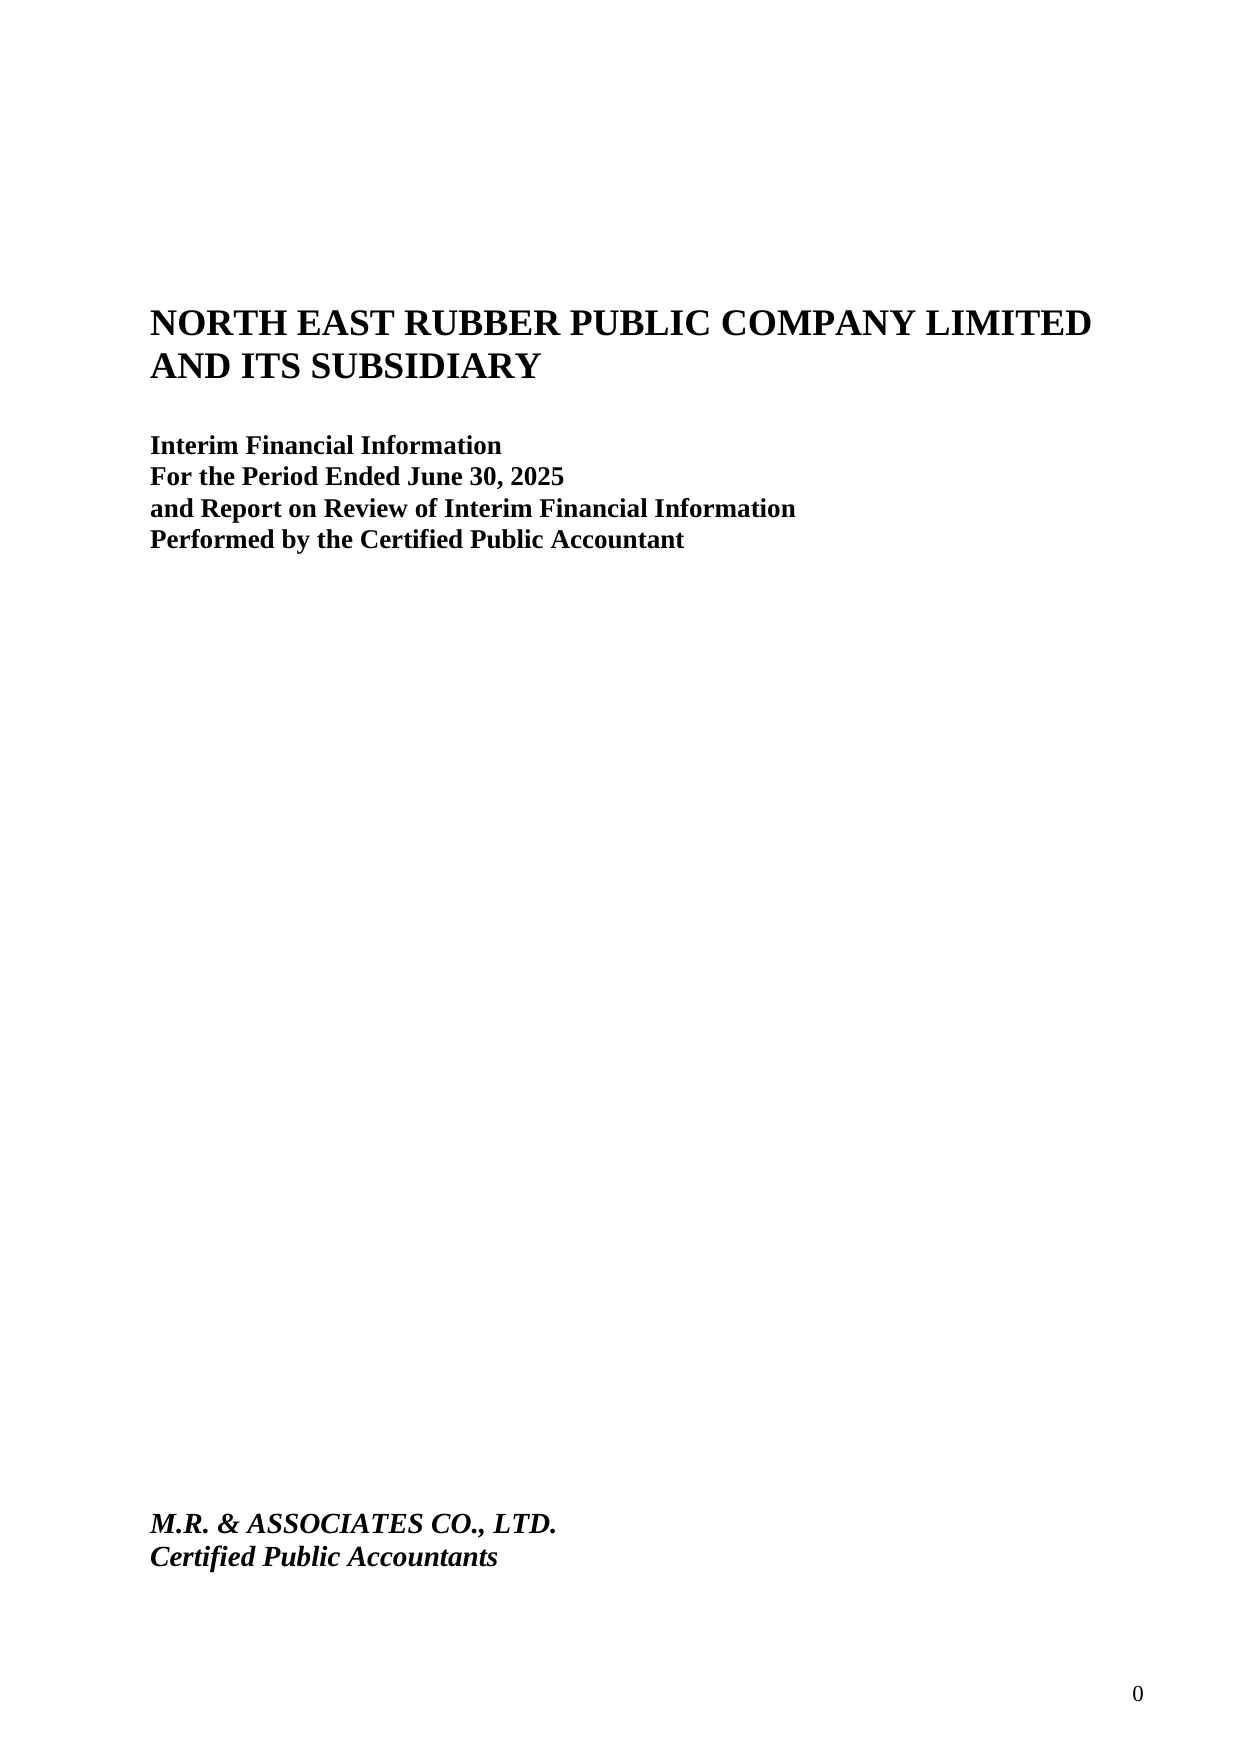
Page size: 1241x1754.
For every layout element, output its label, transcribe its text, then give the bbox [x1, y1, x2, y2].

text and Report on Review of Interim Financial Information [150, 492, 1143, 523]
text NORTH EAST RUBBER PUBLIC COMPANY LIMITED AND ITS SUBSIDIARY [150, 300, 1143, 386]
text Certified Public Accountants [150, 1539, 1143, 1573]
text Interim Financial Information [150, 429, 1143, 461]
text Performed by the Certified Public Accountant [150, 523, 1143, 554]
text M.R. & ASSOCIATES CO., LTD. [150, 1506, 1143, 1539]
text For the Period Ended June 30, 2025 [150, 461, 1143, 492]
